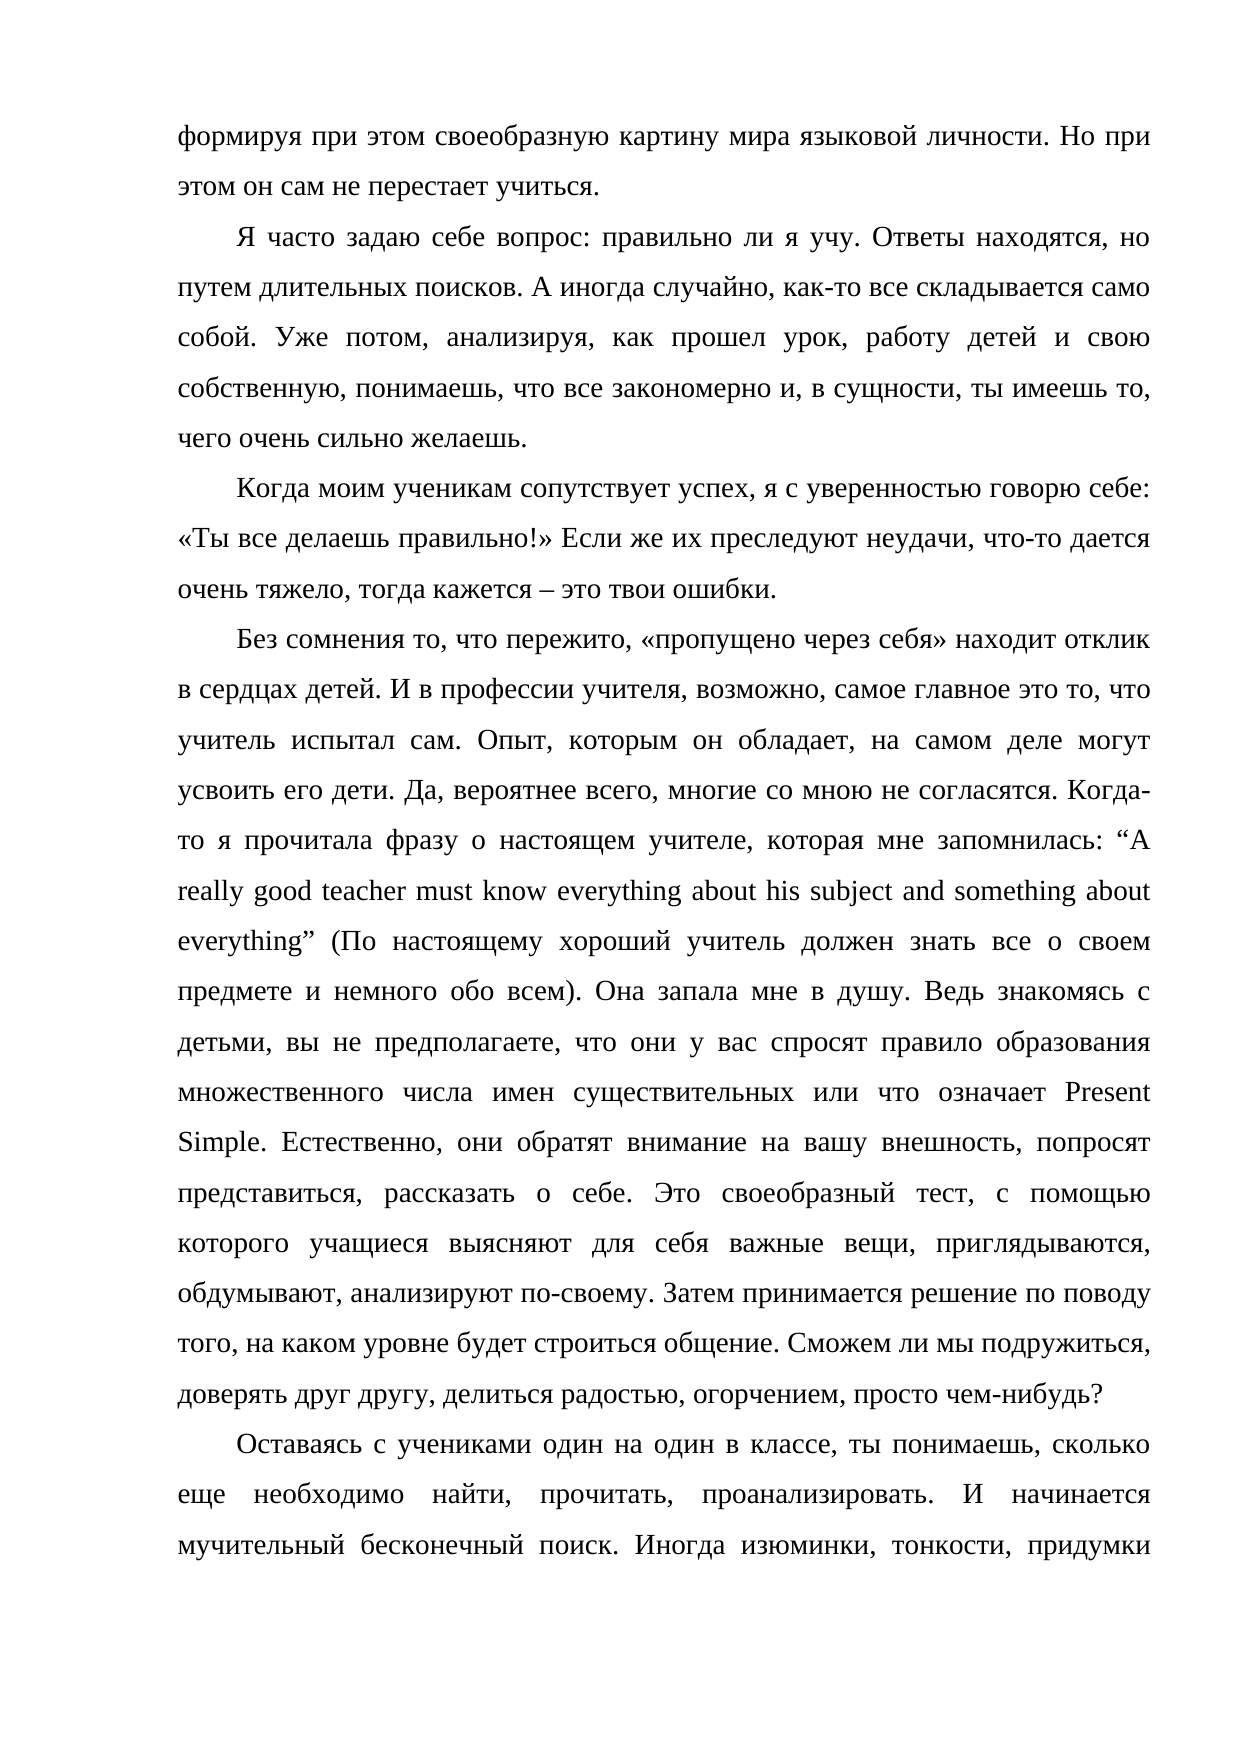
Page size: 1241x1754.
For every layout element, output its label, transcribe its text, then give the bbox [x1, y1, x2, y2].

text Когда моим ученикам сопутствует успех, я с уверенностью говорю себе: «Ты все делаешь правильно!» Если же их преследуют неудачи, что-то дается очень тяжело, тогда кажется – это твои ошибки. [177, 470, 1152, 604]
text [177, 1426, 1152, 1560]
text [177, 118, 1152, 202]
text Без сомнения то, что пережито, «пропущено через себя» находит отклик в сердцах детей. И в профессии учителя, возможно, самое главное это то, что учитель испытал сам. Опыт, которым он обладает, на самом деле могут усвоить его дети. Да, вероятнее всего, многие со мною не согласятся. Когда-то я прочитала фразу о настоящем учителе, которая мне запомнилась: “A really good teacher must know everything about his subject and something about everything” (По настоящему хороший учитель должен знать все о своем предмете и немного обо всем). Она запала мне в душу. Ведь знакомясь с детьми, вы не предполагаете, что они у вас спросят правило образования множественного числа имен существительных или что означает Present Simple. Естественно, они обратят внимание на вашу внешность, попросят представиться, рассказать о себе. Это своеобразный тест, с помощью которого учащиеся выясняют для себя важные вещи, приглядываются, обдумывают, анализируют по-своему. Затем принимается решение по поводу того, на каком уровне будет строиться общение. Сможем ли мы подружиться, доверять друг другу, делиться радостью, огорчением, просто чем-нибудь? [177, 621, 1152, 1409]
text Я часто задаю себе вопрос: правильно ли я учу. Ответы находятся, но путем длительных поисков. А иногда случайно, как-то все складывается само собой. Уже потом, анализируя, как прошел урок, работу детей и свою собственную, понимаешь, что все закономерно и, в сущности, ты имеешь то, чего очень сильно желаешь. [177, 219, 1152, 453]
